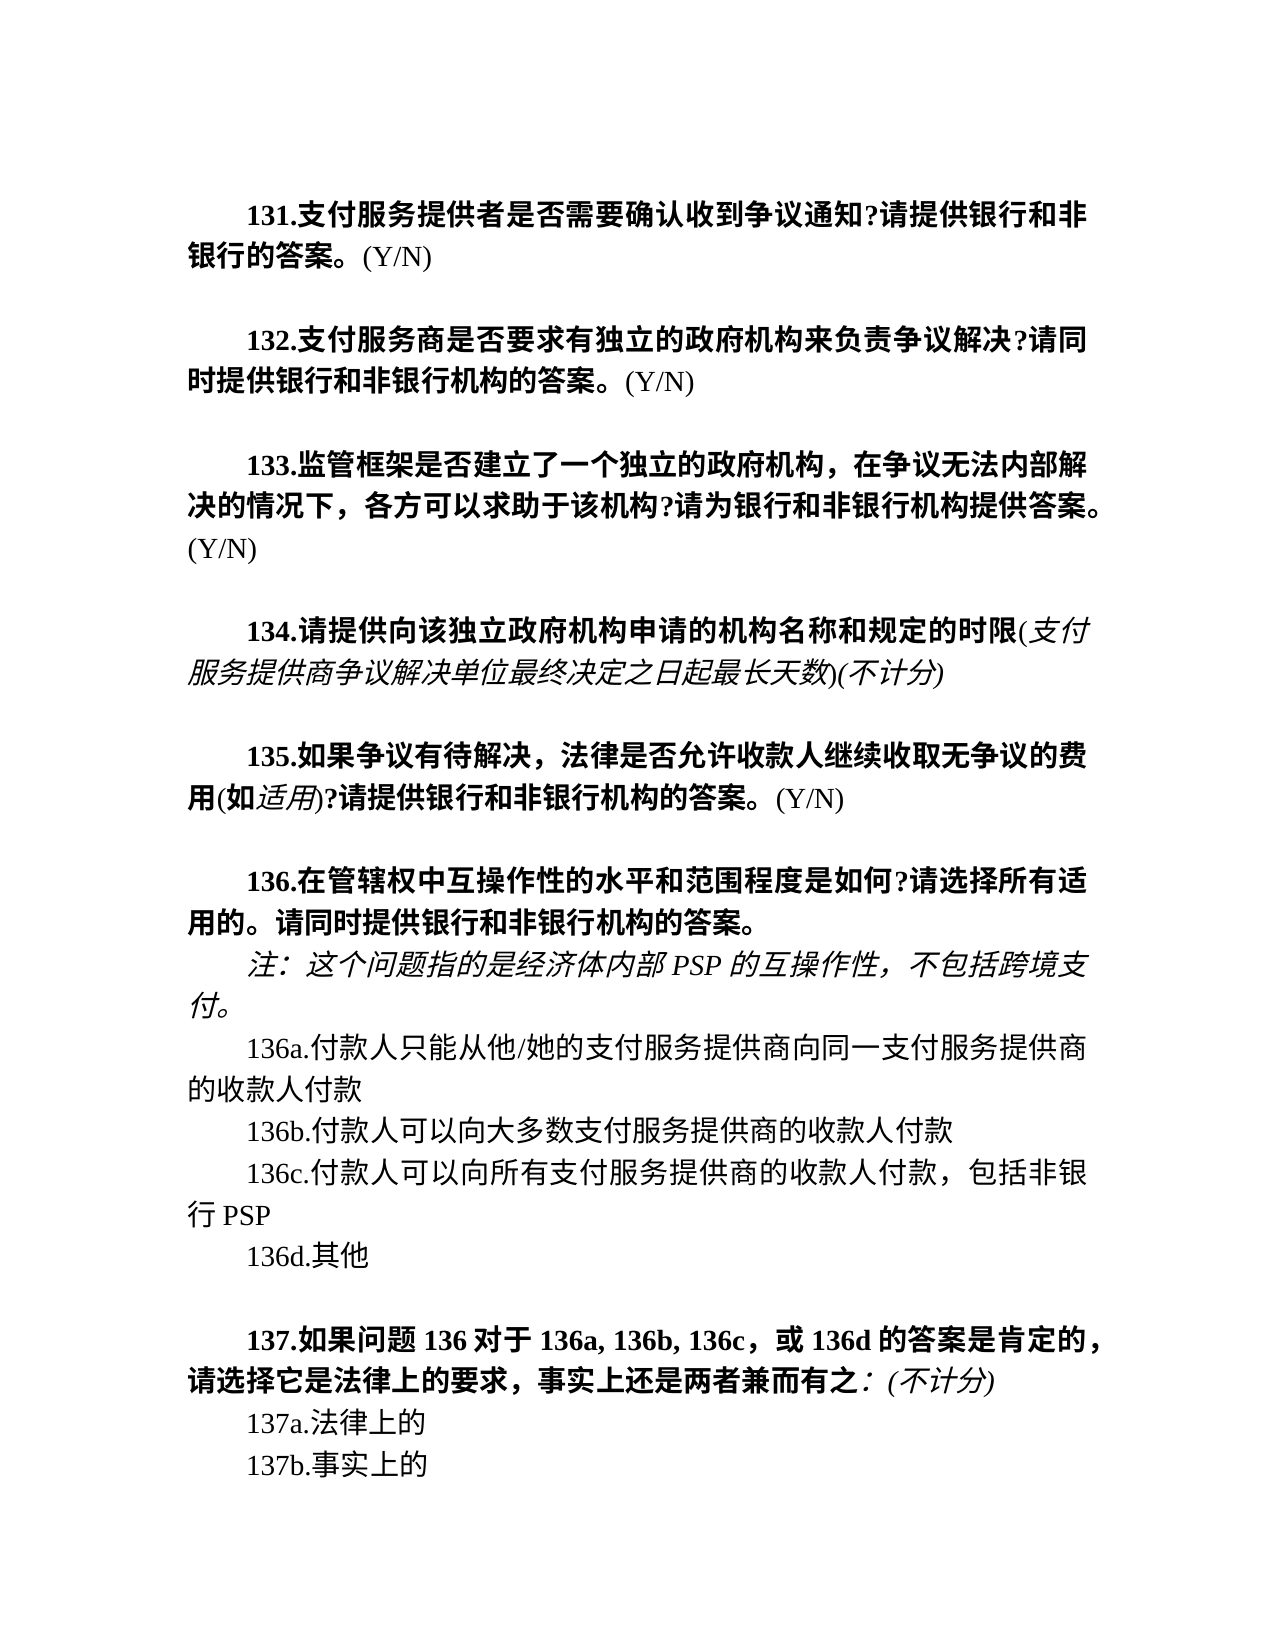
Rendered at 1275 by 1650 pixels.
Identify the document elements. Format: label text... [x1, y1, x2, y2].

text 137b.事实上的 [187, 1442, 1087, 1483]
text 136c.付款人可以向所有支付服务提供商的收款人付款，包括非银行PSP [187, 1150, 1087, 1233]
text 136a.付款人只能从他/她的支付服务提供商向同一支付服务提供商的收款人付款 [187, 1025, 1087, 1108]
text 137a.法律上的 [187, 1400, 1087, 1442]
list 135.如果争议有待解决，法律是否允许收款人继续收取无争议的费用(如适用)?请提供银行和非银行机构的答案。(Y/N) [187, 733, 1087, 817]
list 136.在管辖权中互操作性的水平和范围程度是如何?请选择所有适用的。请同时提供银行和非银行机构的答案。 [187, 858, 1087, 942]
list 134.请提供向该独立政府机构申请的机构名称和规定的时限(支付服务提供商争议解决单位最终决定之日起最长天数)(不计分) [187, 608, 1087, 692]
list 132.支付服务商是否要求有独立的政府机构来负责争议解决?请同时提供银行和非银行机构的答案。(Y/N) [187, 317, 1087, 400]
text 136d.其他 [187, 1233, 1087, 1275]
list 133.监管框架是否建立了一个独立的政府机构，在争议无法内部解决的情况下，各方可以求助于该机构?请为银行和非银行机构提供答案。(Y/N) [187, 442, 1087, 567]
list 131.支付服务提供者是否需要确认收到争议通知?请提供银行和非银行的答案。(Y/N) [187, 192, 1087, 275]
text 136b.付款人可以向大多数支付服务提供商的收款人付款 [187, 1108, 1087, 1150]
list 137.如果问题136对于136a, 136b, 136c，或136d的答案是肯定的，请选择它是法律上的要求，事实上还是两者兼而有之：(不计分) [187, 1317, 1087, 1400]
text 注：这个问题指的是经济体内部PSP的互操作性，不包括跨境支付。 [187, 942, 1087, 1025]
